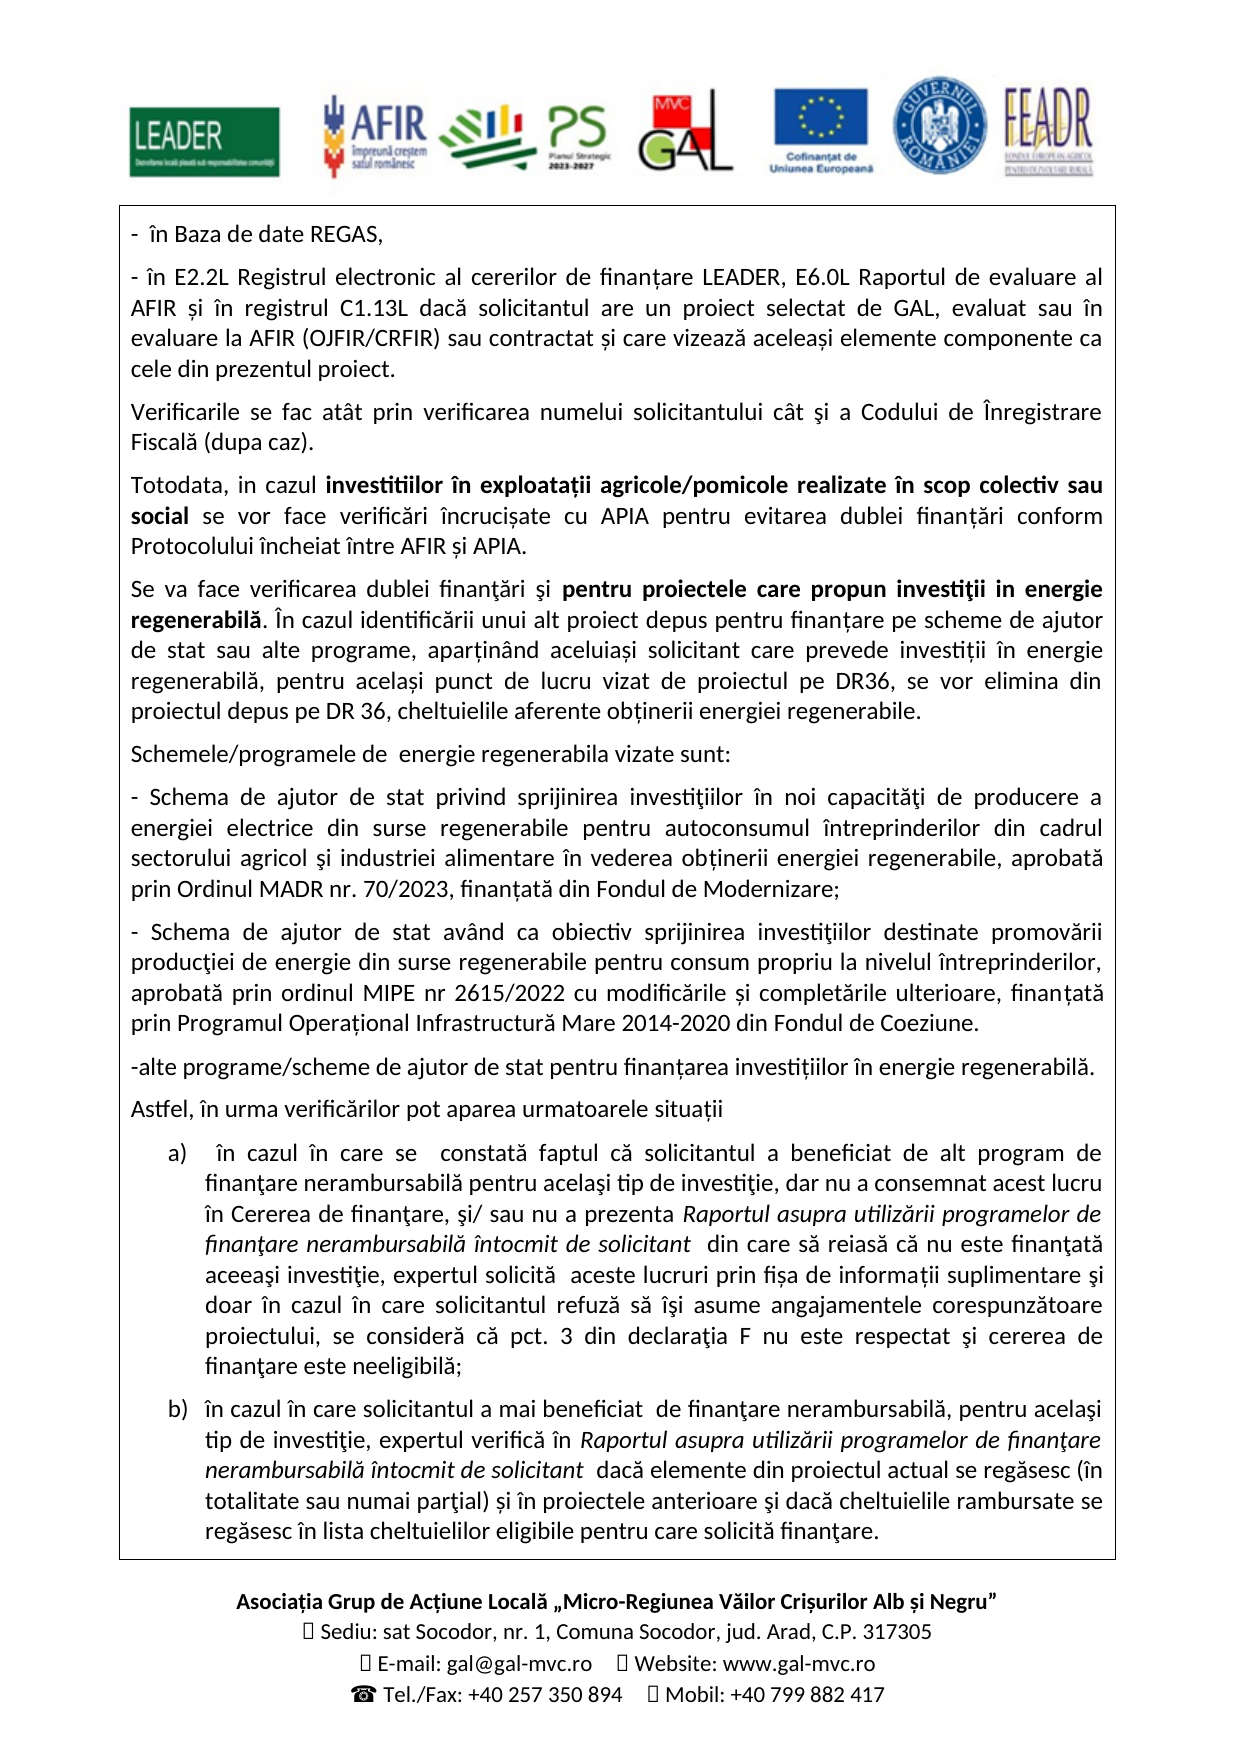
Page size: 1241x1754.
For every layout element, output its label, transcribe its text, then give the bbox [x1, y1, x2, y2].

picture [118, 60, 1116, 205]
